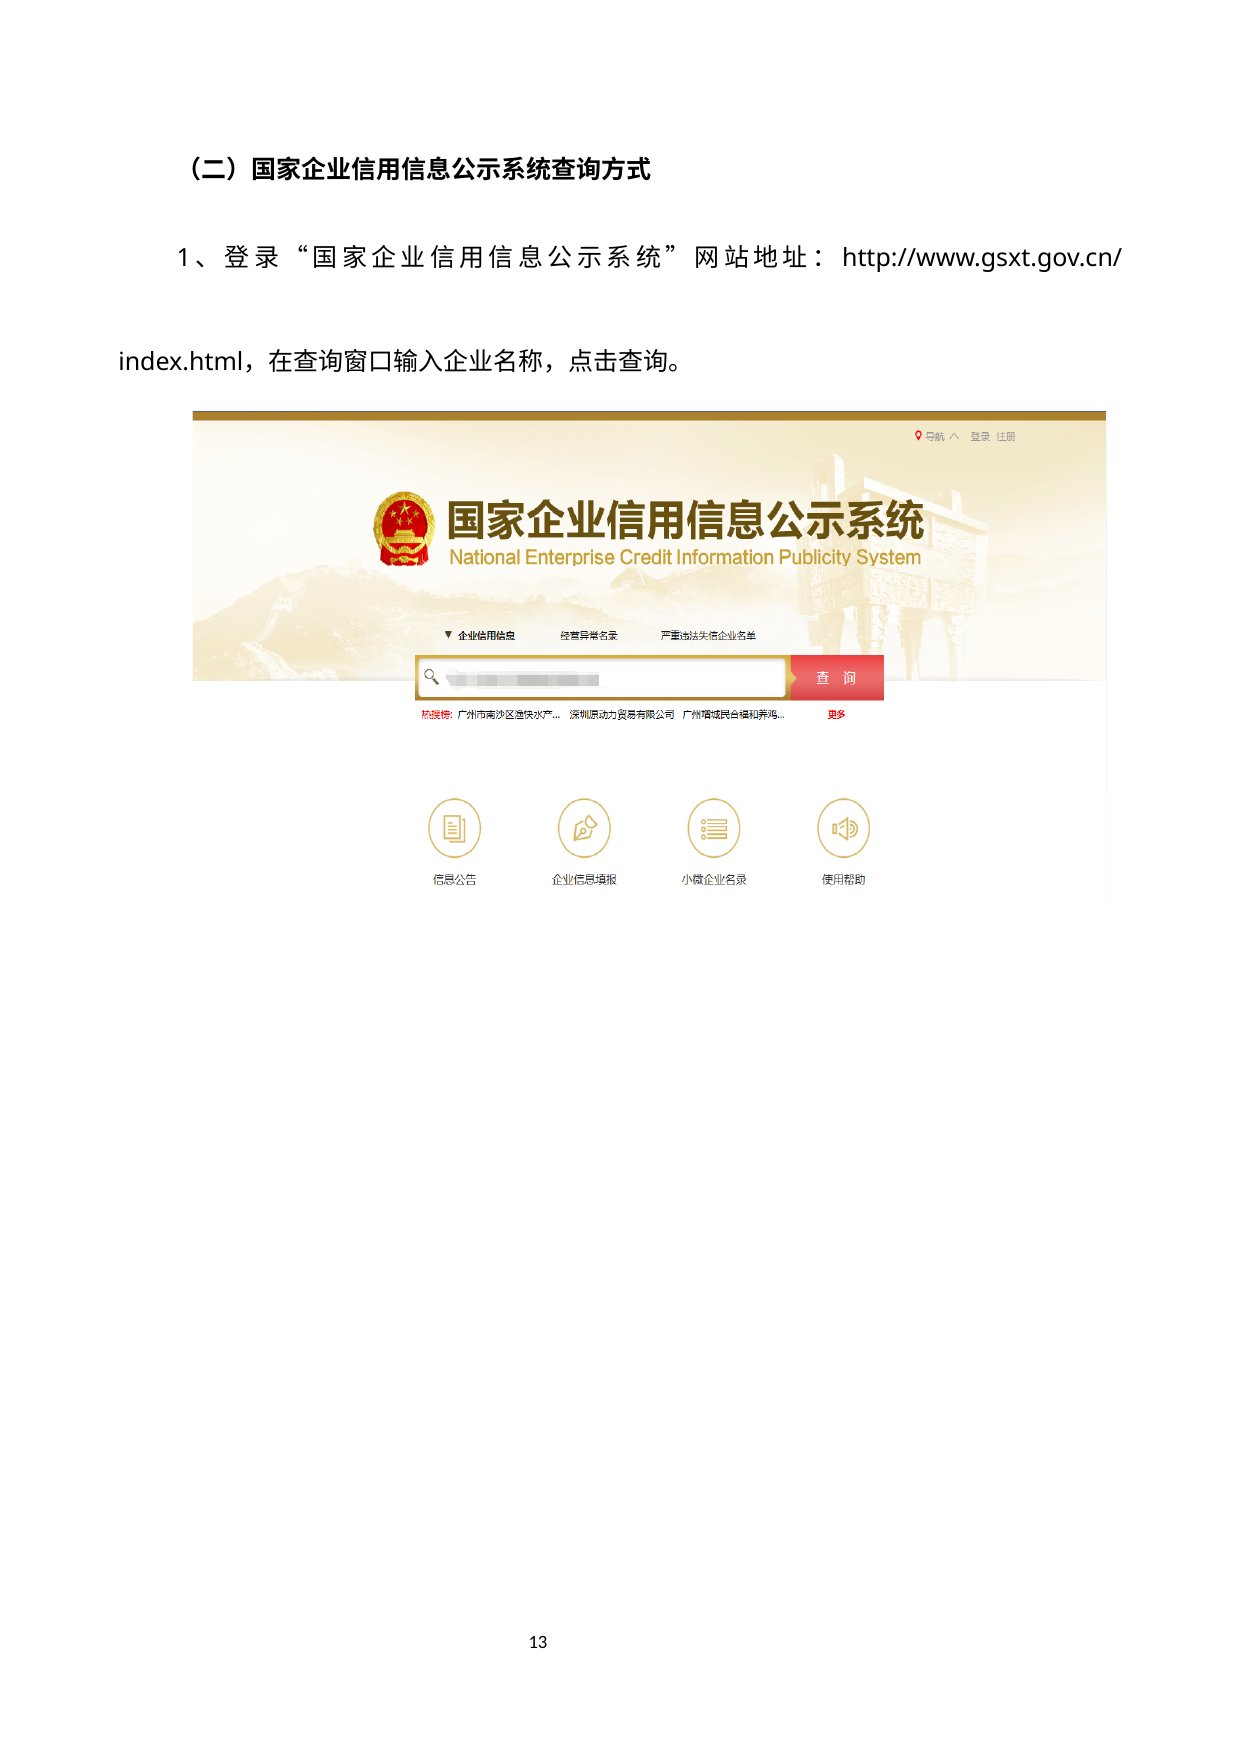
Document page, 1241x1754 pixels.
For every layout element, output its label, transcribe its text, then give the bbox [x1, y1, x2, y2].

picture [192, 411, 1107, 907]
text 1、登录“国家企业信用信息公示系统”网站地址：http://www.gsxt.gov.cn/index.html，在查询窗口输入企业名称，点击查询。 [118, 221, 1122, 394]
text （二）国家企业信用信息公示系统查询方式 [118, 133, 1122, 203]
